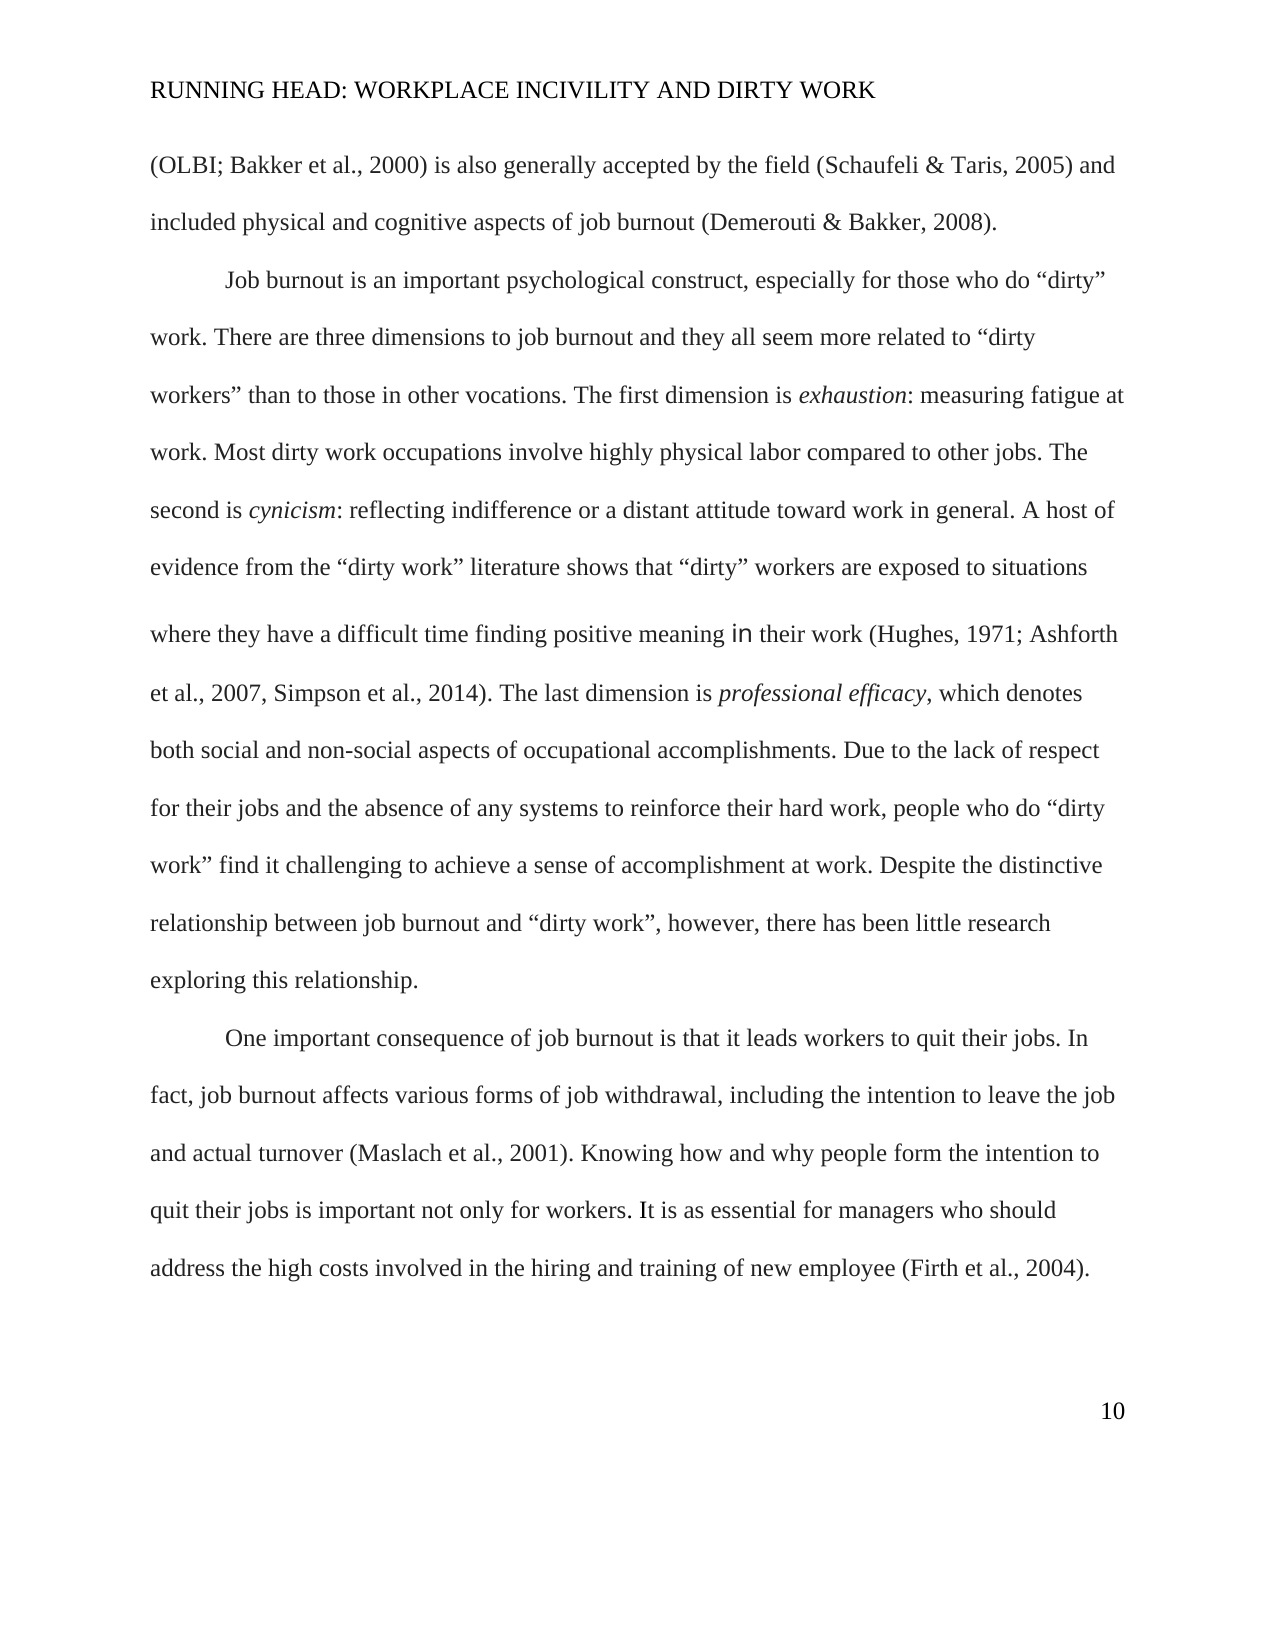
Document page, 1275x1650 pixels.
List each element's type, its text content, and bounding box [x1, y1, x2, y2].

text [150, 1023, 1125, 1282]
text Job burnout is an important psychological construct, especially for those who do “dirty” work. There are three dimensions to job burnout and they all seem more related to “dirty workers” than to those in other vocations. The first dimension is exhaustion: measuring fatigue at work. Most dirty work occupations involve highly physical labor compared to other jobs. The second is cynicism: reflecting indifference or a distant attitude toward work in general. A host of evidence from the “dirty work” literature shows that “dirty” workers are exposed to situations where they have a difficult time finding positive meaning in their work (Hughes, 1971; Ashforth et al., 2007, Simpson et al., 2014). The last dimension is professional efficacy, which denotes both social and non-social aspects of occupational accomplishments. Due to the lack of respect for their jobs and the absence of any systems to reinforce their hard work, people who do “dirty work” find it challenging to achieve a sense of accomplishment at work. Despite the distinctive relationship between job burnout and “dirty work”, however, there has been little research exploring this relationship. [150, 265, 1125, 994]
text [150, 150, 1125, 236]
